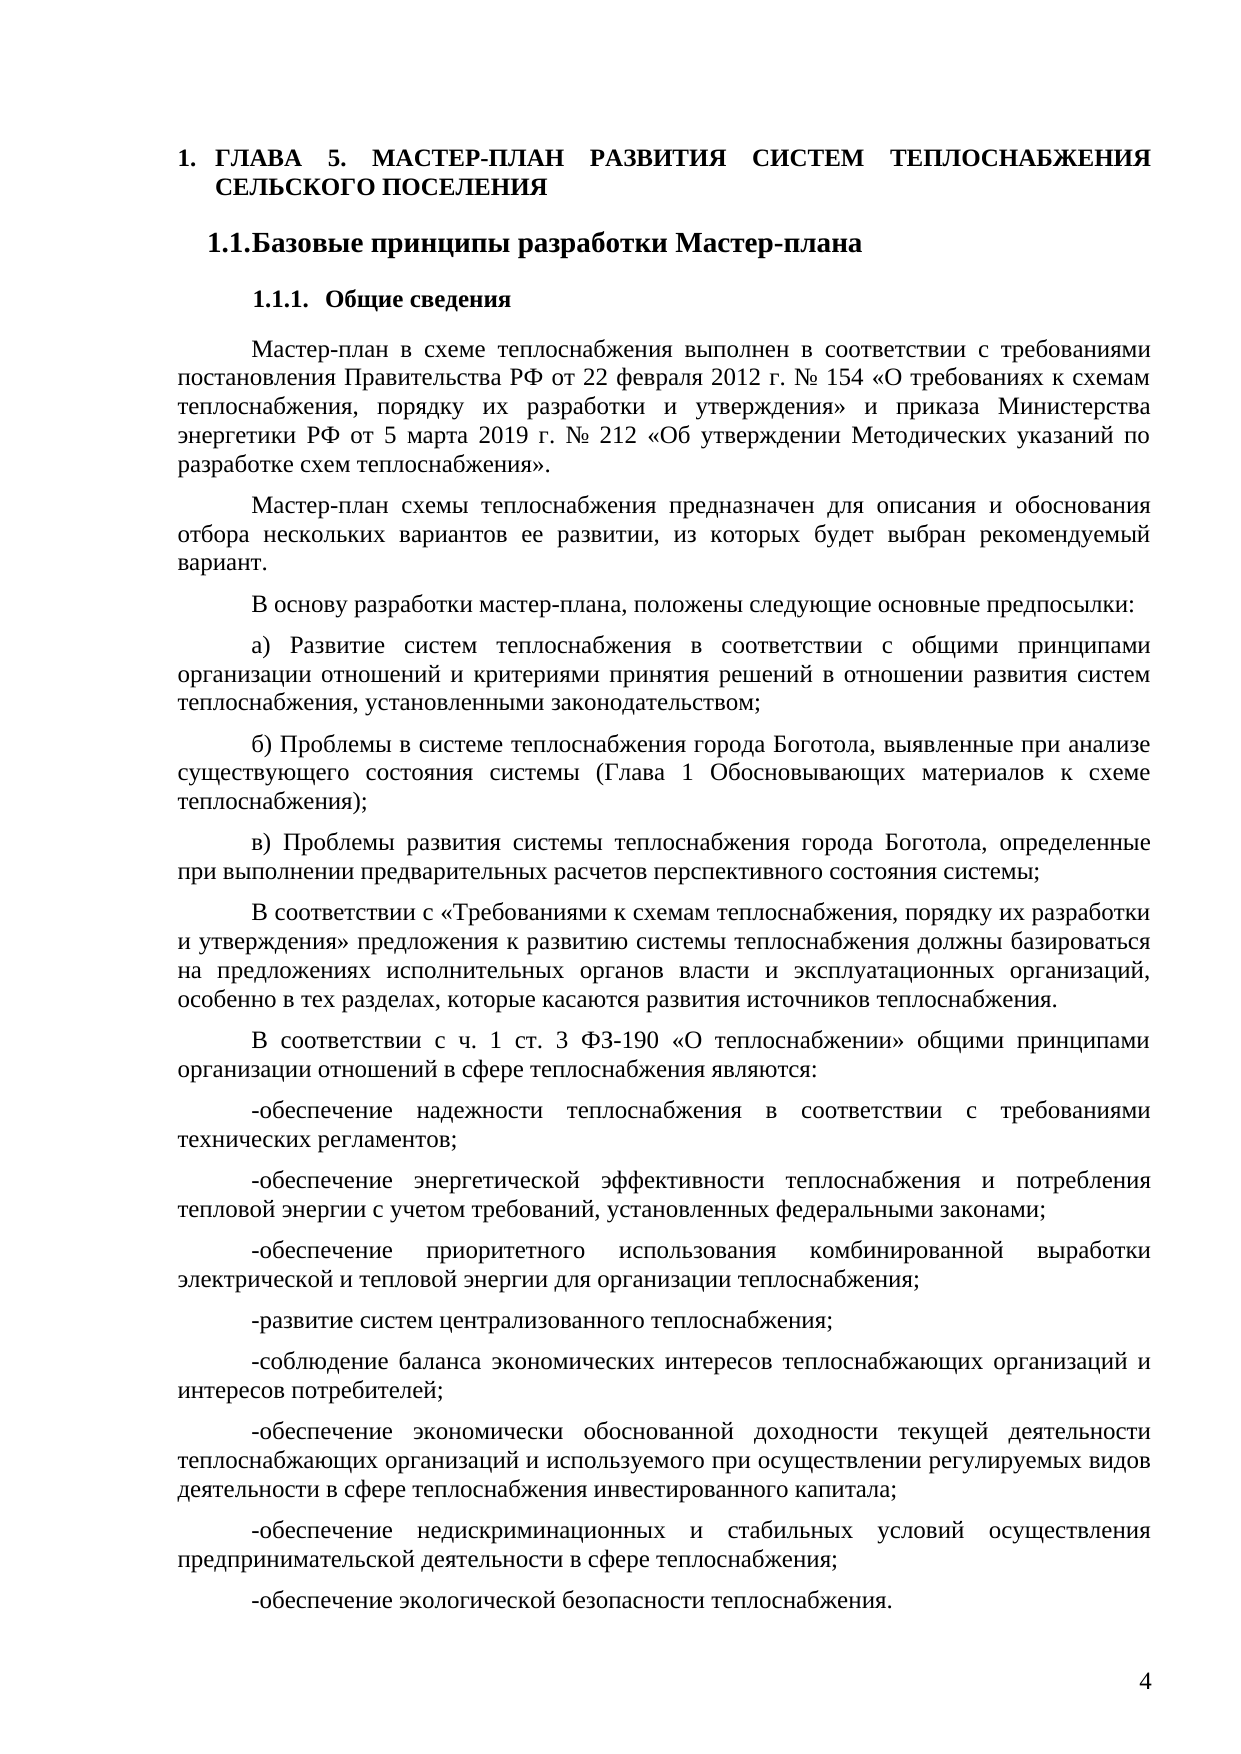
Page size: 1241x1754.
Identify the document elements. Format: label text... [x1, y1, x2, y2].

text Мастер-план в схеме теплоснабжения выполнен в соответствии с требованиями постановления Правительства РФ от 22 февраля 2012 г. № 154 «О требованиях к схемам теплоснабжения, порядку их разработки и утверждения» и приказа Министерства энергетики РФ от 5 марта 2019 г. № 212 «Об утверждении Методических указаний по разработке схем теплоснабжения». [177, 334, 1152, 477]
text -обеспечение недискриминационных и стабильных условий осуществления предпринимательской деятельности в сфере теплоснабжения; [177, 1515, 1152, 1572]
text В соответствии с ч. 1 ст. 3 ФЗ-190 «О теплоснабжении» общими принципами организации отношений в сфере теплоснабжения являются: [177, 1025, 1152, 1082]
text -обеспечение энергетической эффективности теплоснабжения и потребления тепловой энергии с учетом требований, установленных федеральными законами; [177, 1165, 1152, 1222]
text В соответствии с «Требованиями к схемам теплоснабжения, порядку их разработки и утверждения» предложения к развитию системы теплоснабжения должны базироваться на предложениях исполнительных органов власти и эксплуатационных организаций, особенно в тех разделах, которые касаются развития источников теплоснабжения. [177, 897, 1152, 1012]
text в) Проблемы развития системы теплоснабжения города Боготола, определенные при выполнении предварительных расчетов перспективного состояния системы; [177, 827, 1152, 885]
subtitle Глава 5. Мастер-план развития систем теплоснабжения сельского поселения [177, 143, 1152, 201]
text -обеспечение экологической безопасности теплоснабжения. [177, 1585, 1152, 1614]
text Мастер-план схемы теплоснабжения предназначен для описания и обоснования отбора нескольких вариантов ее развитии, из которых будет выбран рекомендуемый вариант. [177, 490, 1152, 576]
text а) Развитие систем теплоснабжения в соответствии с общими принципами организации отношений и критериями принятия решений в отношении развития систем теплоснабжения, установленными законодательством; [177, 630, 1152, 716]
text -обеспечение приоритетного использования комбинированной выработки электрической и тепловой энергии для организации теплоснабжения; [177, 1235, 1152, 1292]
text -обеспечение экономически обоснованной доходности текущей деятельности теплоснабжающих организаций и используемого при осуществлении регулируемых видов деятельности в сфере теплоснабжения инвестированного капитала; [177, 1416, 1152, 1502]
text -обеспечение надежности теплоснабжения в соответствии с требованиями технических регламентов; [177, 1095, 1152, 1152]
text -соблюдение баланса экономических интересов теплоснабжающих организаций и интересов потребителей; [177, 1346, 1152, 1404]
subtitle Общие сведения [252, 284, 1152, 313]
subtitle Базовые принципы разработки Мастер-плана [207, 226, 1152, 259]
text В основу разработки мастер-плана, положены следующие основные предпосылки: [177, 589, 1152, 617]
text -развитие систем централизованного теплоснабжения; [177, 1305, 1152, 1334]
text б) Проблемы в системе теплоснабжения города Боготола, выявленные при анализе существующего состояния системы (Глава 1 Обосновывающих материалов к схеме теплоснабжения); [177, 729, 1152, 815]
